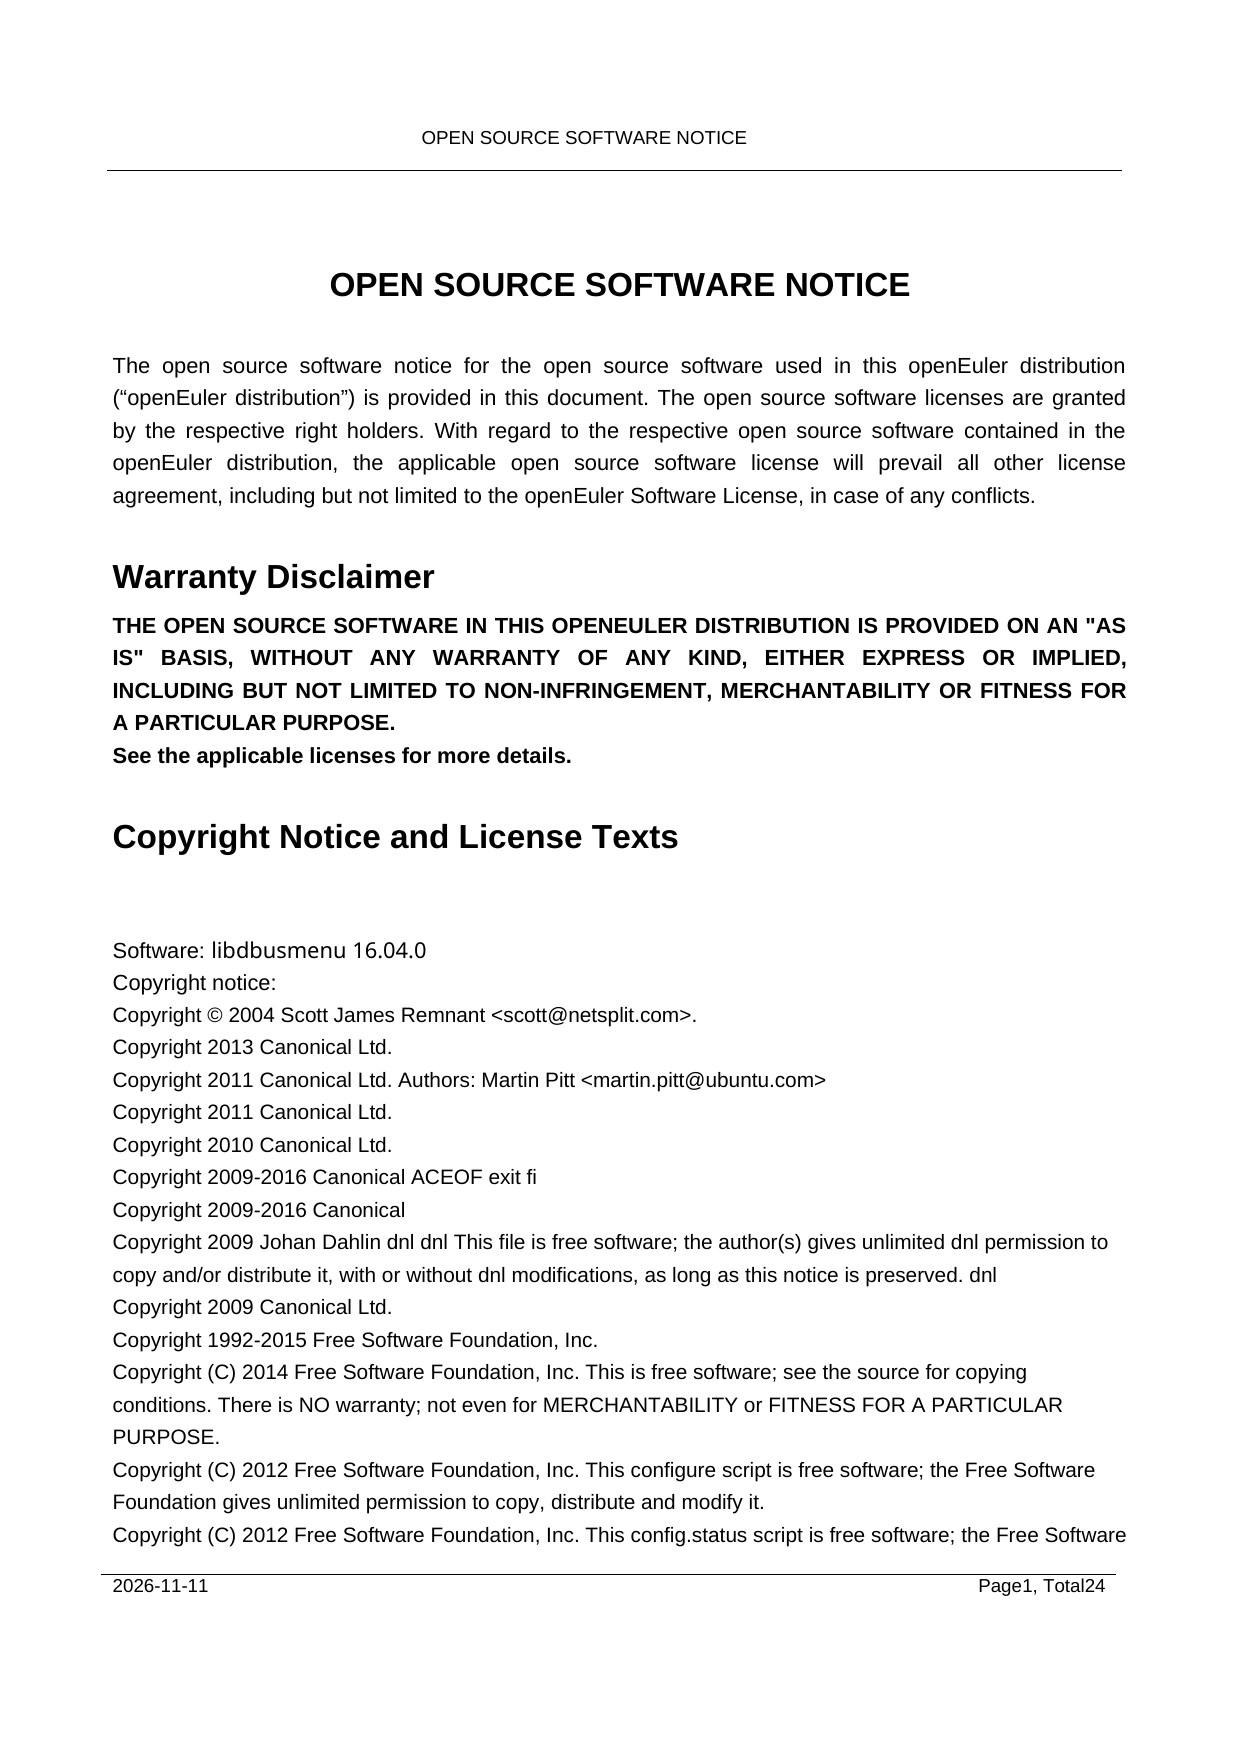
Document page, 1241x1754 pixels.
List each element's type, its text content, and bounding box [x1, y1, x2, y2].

text OPEN SOURCE SOFTWARE NOTICE [112, 251, 1128, 316]
text THE OPEN SOURCE SOFTWARE IN THIS OPENEULER DISTRIBUTION IS PROVIDED ON AN "AS IS" BASIS, WITHOUT ANY WARRANTY OF ANY KIND, EITHER EXPRESS OR IMPLIED, INCLUDING BUT NOT LIMITED TO NON-INFRINGEMENT, MERCHANTABILITY OR FITNESS FOR A PARTICULAR PURPOSE. See the applicable licenses for more details. [112, 609, 1128, 771]
text Copyright © 2004 Scott James Remnant <scott@netsplit.com>. [112, 998, 1128, 1031]
text Copyright 2011 Canonical Ltd. Authors: Martin Pitt <martin.pitt@ubuntu.com> [112, 1063, 1128, 1096]
text Copyright (C) 2012 Free Software Foundation, Inc. This configure script is free software; the Free Software Foundation gives unlimited permission to copy, distribute and modify it. [112, 1453, 1128, 1518]
text Copyright 1992-2015 Free Software Foundation, Inc. [112, 1323, 1128, 1356]
text Copyright 2009-2016 Canonical [112, 1193, 1128, 1226]
text The open source software notice for the open source software used in this openEuler distribution (“openEuler distribution”) is provided in this document. The open source software licenses are granted by the respective right holders. With regard to the respective open source software contained in the openEuler distribution, the applicable open source software license will prevail all other license agreement, including but not limited to the openEuler Software License, in case of any conflicts. [112, 349, 1128, 511]
text Copyright 2009-2016 Canonical ACEOF exit fi [112, 1161, 1128, 1193]
text Warranty Disclaimer [112, 544, 1128, 609]
text Copyright 2011 Canonical Ltd. [112, 1096, 1128, 1128]
text Copyright 2013 Canonical Ltd. [112, 1031, 1128, 1063]
text Copyright 2009 Canonical Ltd. [112, 1291, 1128, 1323]
text Copyright (C) 2014 Free Software Foundation, Inc. This is free software; see the source for copying conditions. There is NO warranty; not even for MERCHANTABILITY or FITNESS FOR A PARTICULAR PURPOSE. [112, 1356, 1128, 1453]
text Copyright notice: [112, 966, 1128, 998]
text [112, 1518, 1128, 1551]
text Copyright 2009 Johan Dahlin dnl dnl This file is free software; the author(s) gives unlimited dnl permission to copy and/or distribute it, with or without dnl modifications, as long as this notice is preserved. dnl [112, 1226, 1128, 1291]
text Copyright Notice and License Texts [112, 804, 1128, 869]
text Copyright 2010 Canonical Ltd. [112, 1128, 1128, 1161]
text Software: libdbusmenu 16.04.0 [112, 933, 1128, 966]
